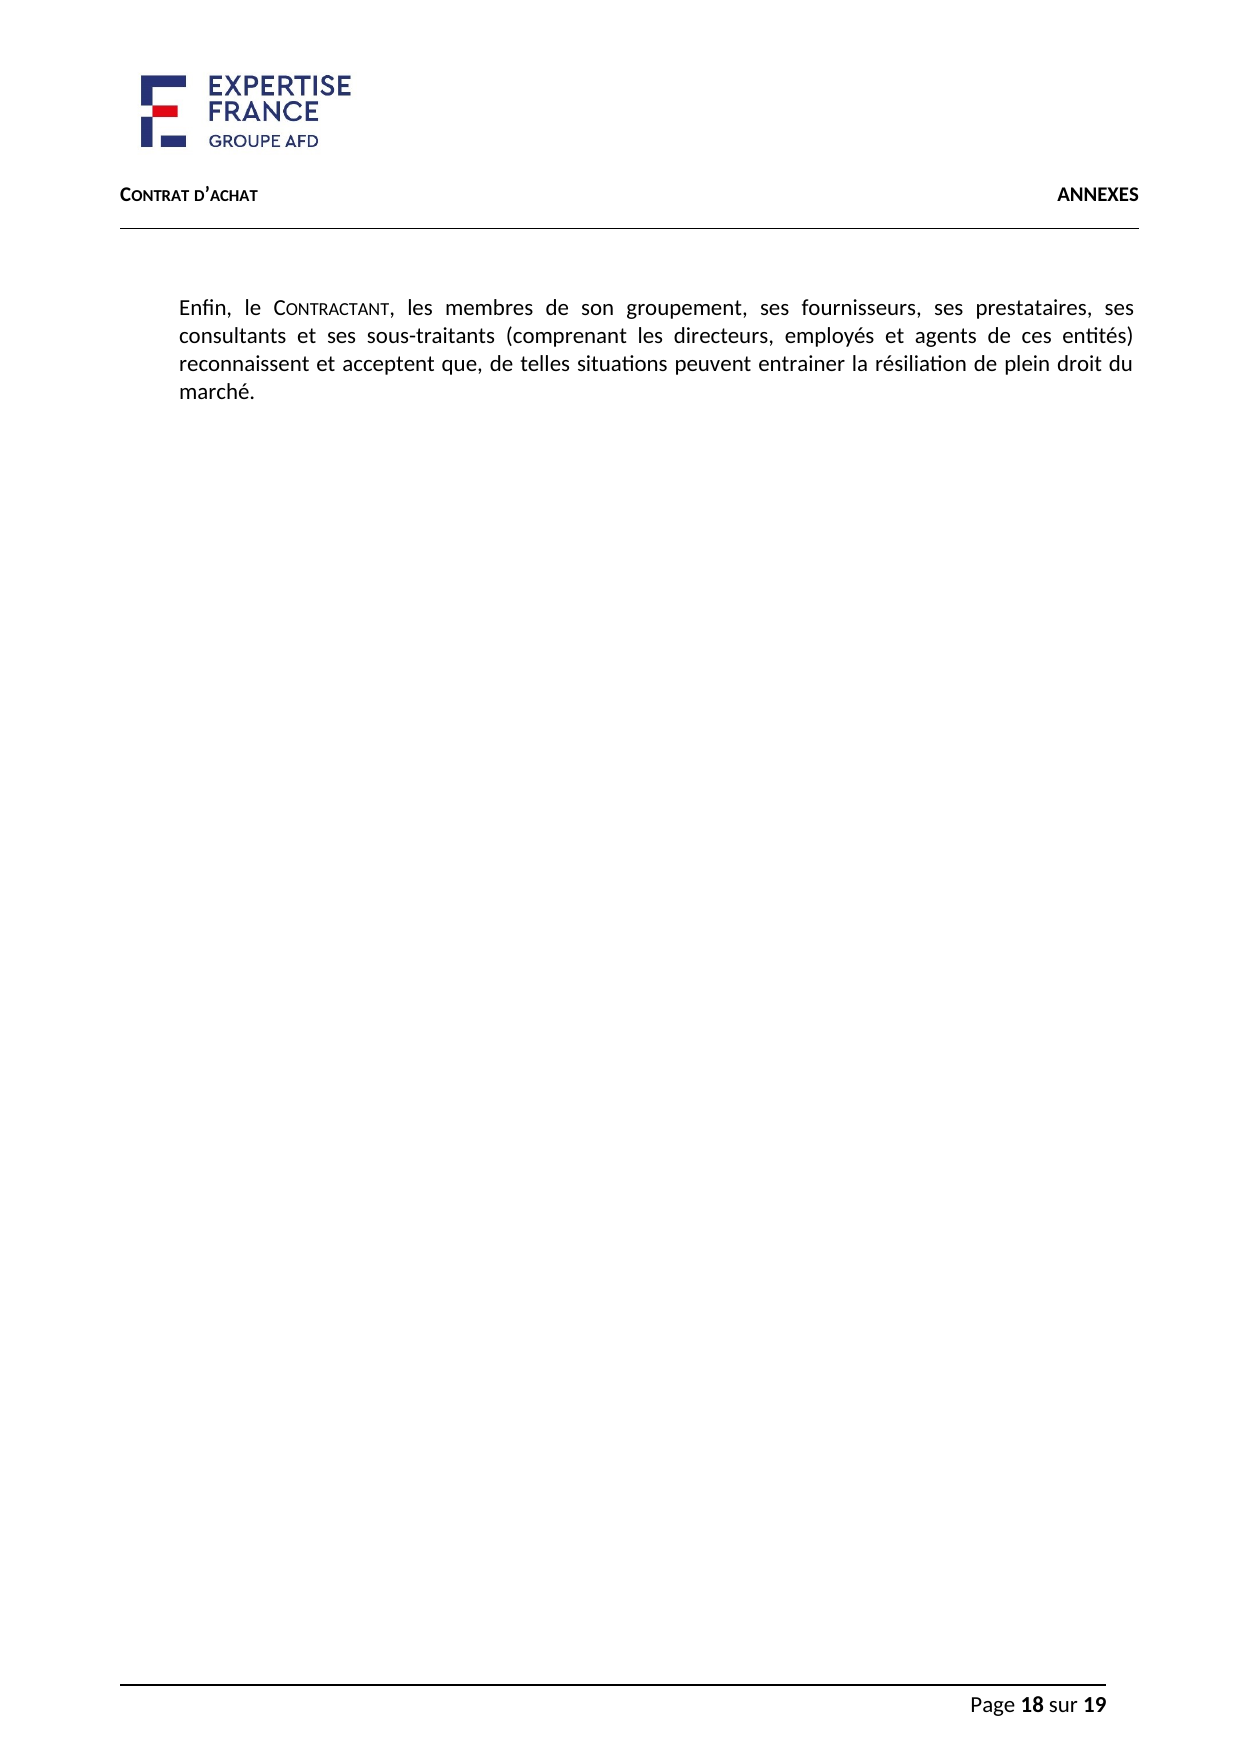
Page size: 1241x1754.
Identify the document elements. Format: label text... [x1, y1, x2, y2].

picture [120, 45, 375, 176]
text Enfin, le Contractant, les membres de son groupement, ses fournisseurs, ses prestataires, ses consultants et ses sous-traitants (comprenant les directeurs, employés et agents de ces entités) reconnaissent et acceptent que, de telles situations peuvent entrainer la résiliation de plein droit du marché. [179, 293, 1135, 405]
